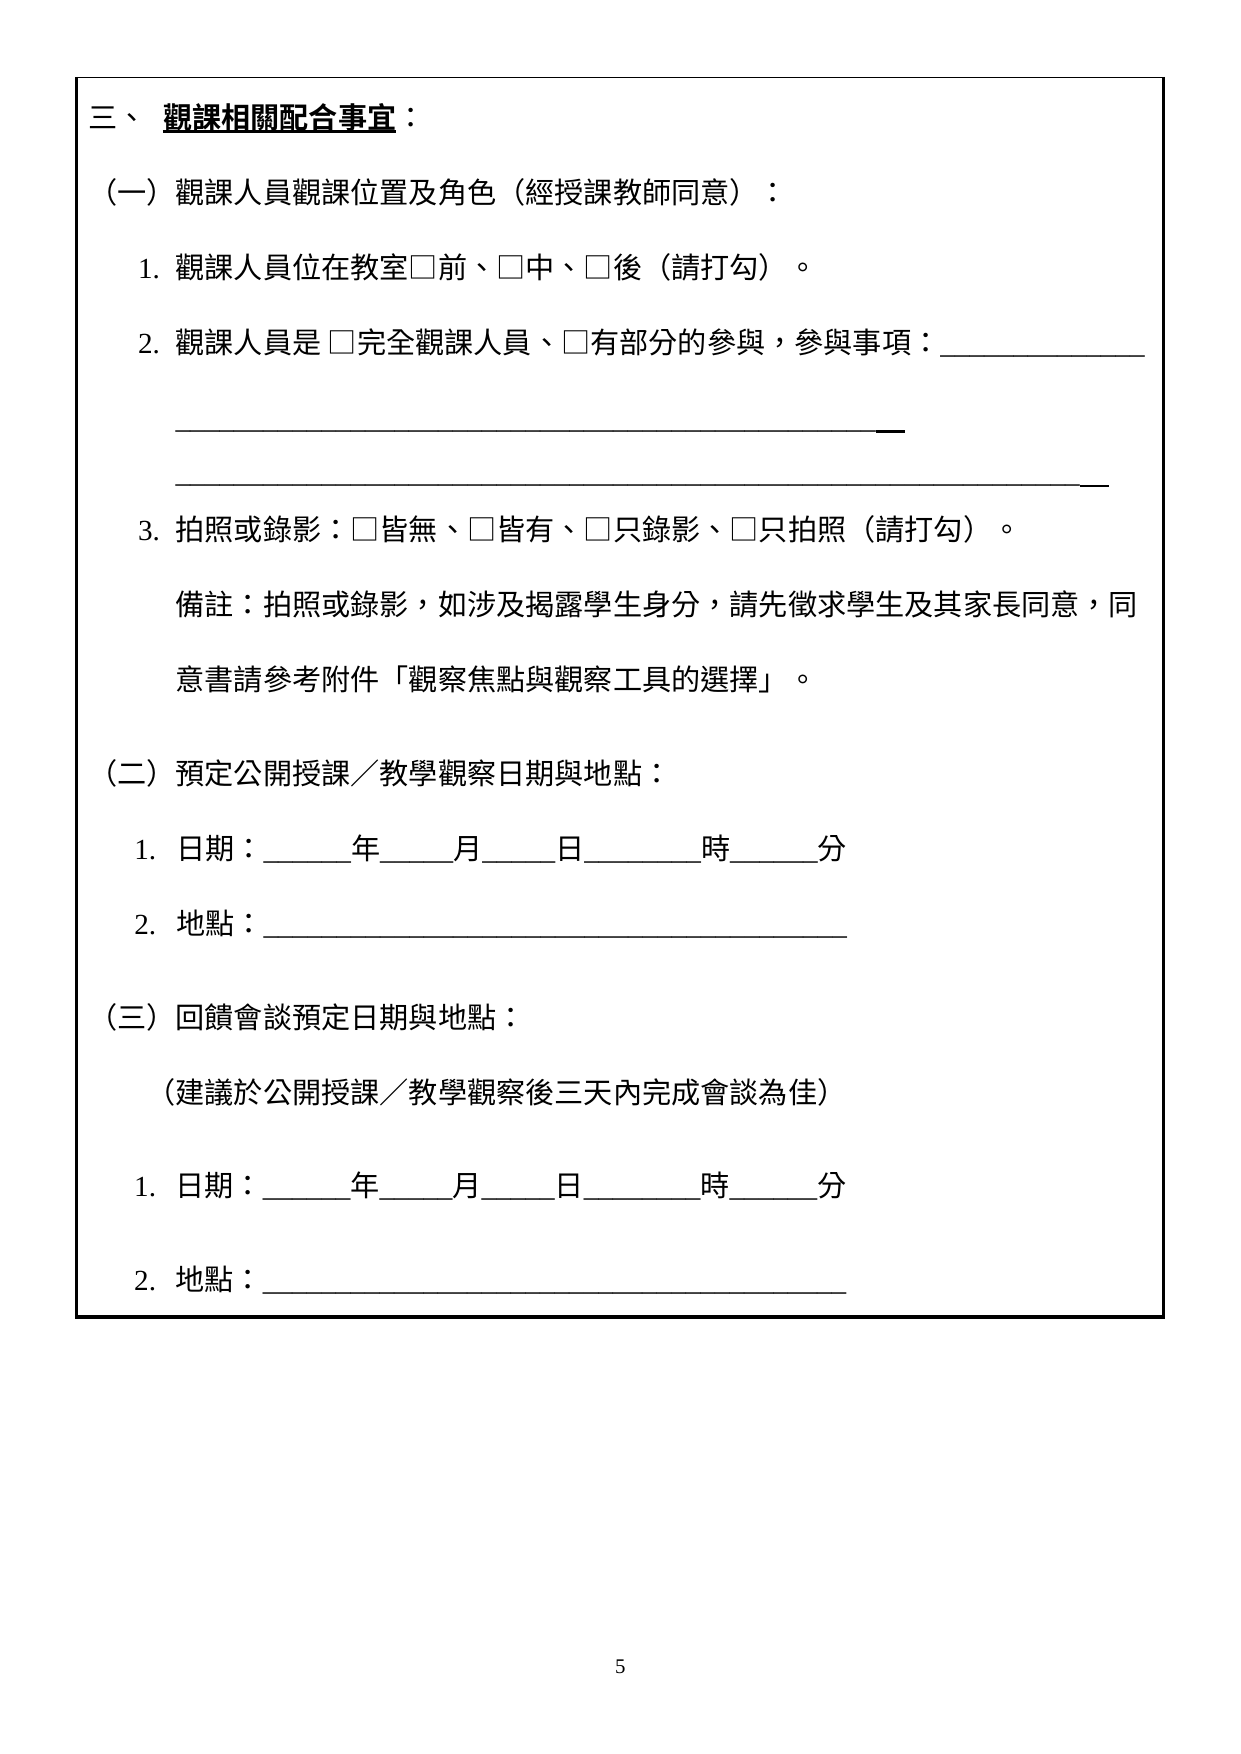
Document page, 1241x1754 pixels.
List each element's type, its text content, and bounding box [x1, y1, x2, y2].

table_cell 觀課相關配合事宜： （一）觀課人員觀課位置及角色（經授課教師同意）： 觀課人員位在教室□前、□中、□後（請打勾）。 觀課人員是 □完全觀課人員、□有部分的參與，參與事項：______________________________________________________________ ______________________________________________________________ 拍照或錄影：□皆無、□皆有、□只錄影、□只拍照（請打勾）。 備註：拍照或錄影，如涉及揭露學生身分，請先徵求學生及其家長同意，同意書請參考附件「觀察焦點與觀察工具的選擇」。 （二）預定公開授課∕教學觀察日期與地點： 日期：______年_____月_____日________時______分 地點：________________________________________ （三）回饋會談預定日期與地點： （建議於公開授課∕教學觀察後三天內完成會談為佳） 日期：______年_____月_____日________時______分 地點：________________________________________ [78, 78, 1162, 1315]
